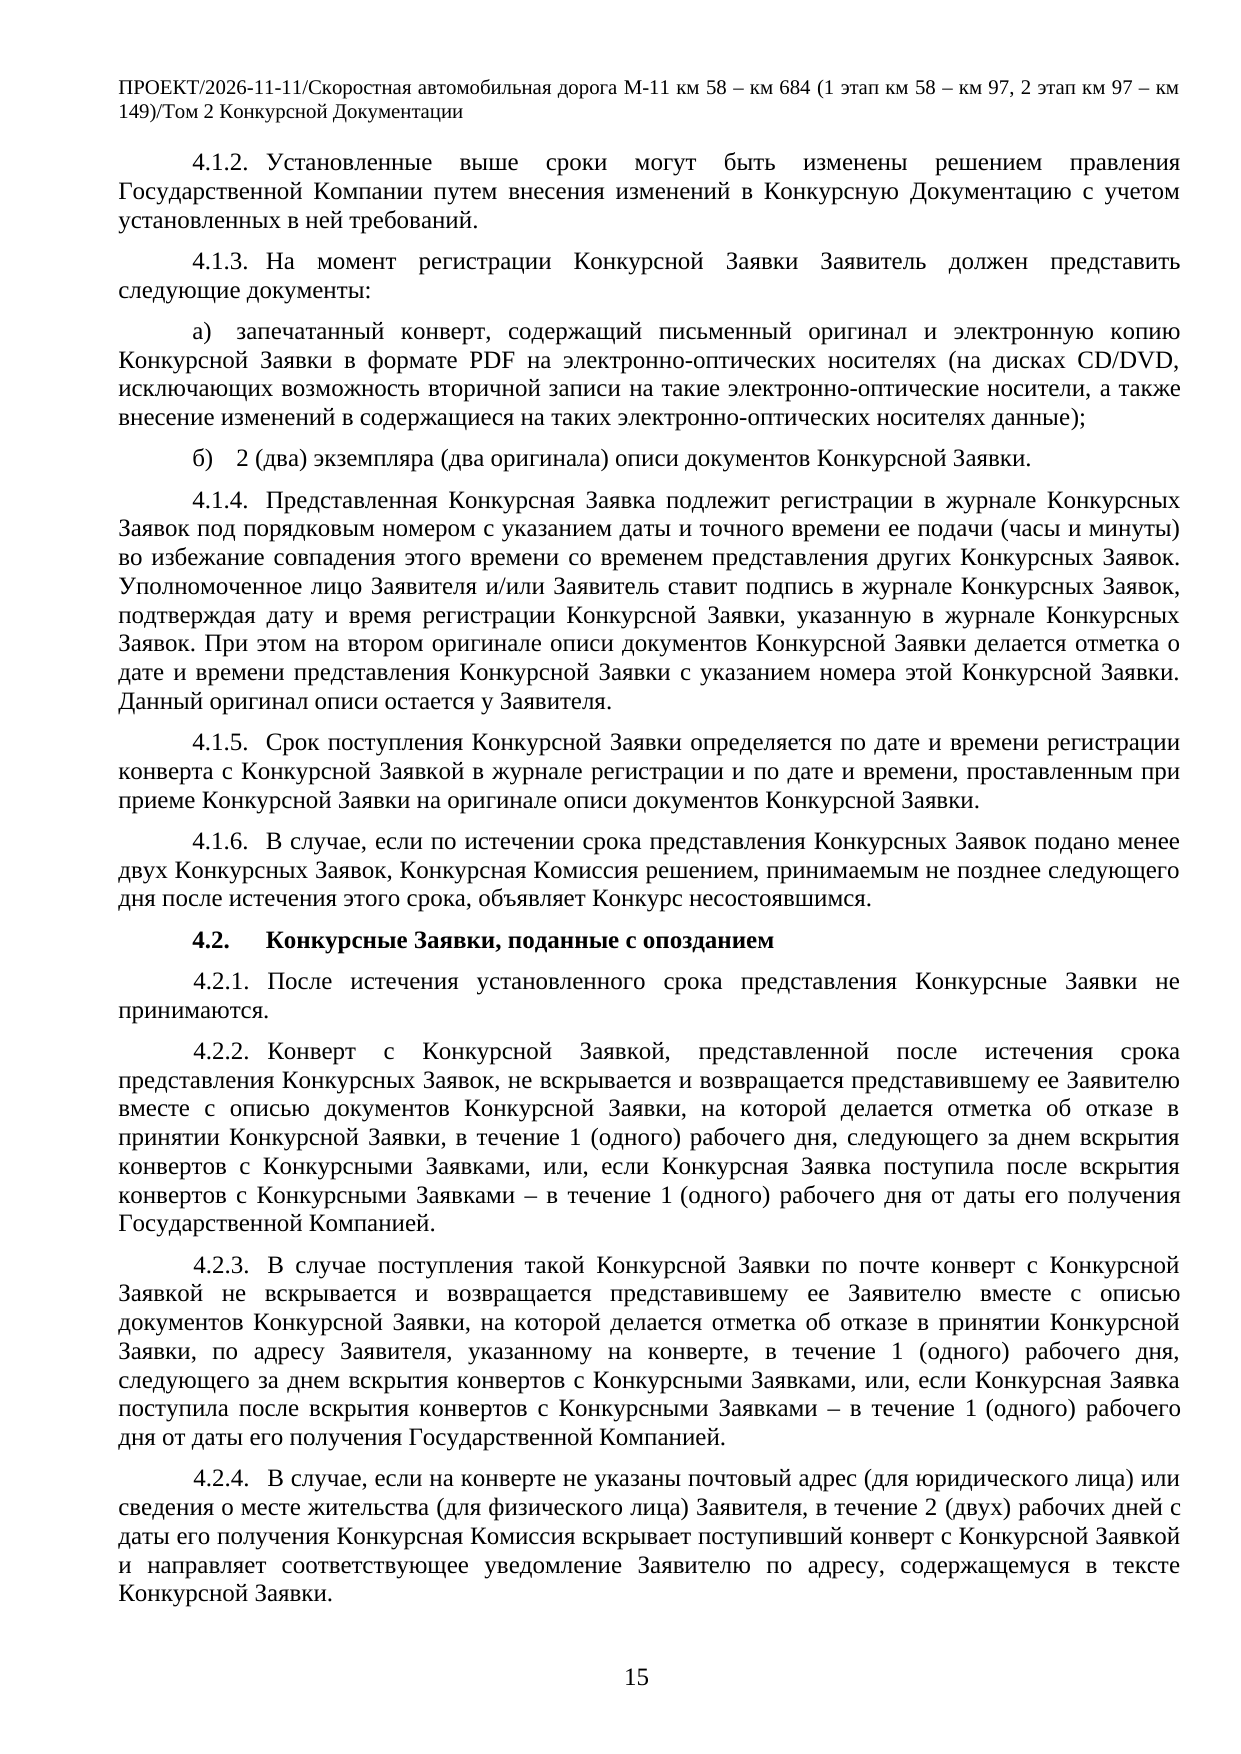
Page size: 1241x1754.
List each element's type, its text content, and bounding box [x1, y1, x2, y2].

list Представленная Конкурсная Заявка подлежит регистрации в журнале Конкурсных Заявок под порядковым номером с указанием даты и точного времени ее подачи (часы и минуты) во избежание совпадения этого времени со временем представления других Конкурсных Заявок. Уполномоченное лицо Заявителя и/или Заявитель ставит подпись в журнале Конкурсных Заявок, подтверждая дату и время регистрации Конкурсной Заявки, указанную в журнале Конкурсных Заявок. При этом на втором оригинале описи документов Конкурсной Заявки делается отметка о дате и времени представления Конкурсной Заявки с указанием номера этой Конкурсной Заявки. Данный оригинал описи остается у Заявителя. [118, 485, 1181, 715]
list Срок поступления Конкурсной Заявки определяется по дате и времени регистрации конверта с Конкурсной Заявкой в журнале регистрации и по дате и времени, проставленным при приеме Конкурсной Заявки на оригинале описи документов Конкурсной Заявки. [118, 727, 1181, 813]
list Установленные выше сроки могут быть изменены решением правления Государственной Компании путем внесения изменений в Конкурсную Документацию с учетом установленных в ней требований. [118, 147, 1181, 233]
list В случае, если на конверте не указаны почтовый адрес (для юридического лица) или сведения о месте жительства (для физического лица) Заявителя, в течение 2 (двух) рабочих дней с даты его получения Конкурсная Комиссия вскрывает поступивший конверт с Конкурсной Заявкой и направляет соответствующее уведомление Заявителю по адресу, содержащемуся в тексте Конкурсной Заявки. [118, 1463, 1181, 1607]
list В случае поступления такой Конкурсной Заявки по почте конверт с Конкурсной Заявкой не вскрывается и возвращается представившему ее Заявителю вместе с описью документов Конкурсной Заявки, на которой делается отметка об отказе в принятии Конкурсной Заявки, по адресу Заявителя, указанному на конверте, в течение 1 (одного) рабочего дня, следующего за днем вскрытия конвертов с Конкурсными Заявками, или, если Конкурсная Заявка поступила после вскрытия конвертов с Конкурсными Заявками – в течение 1 (одного) рабочего дня от даты его получения Государственной Компанией. [118, 1250, 1181, 1451]
list запечатанный конверт, содержащий письменный оригинал и электронную копию Конкурсной Заявки в формате PDF на электронно-оптических носителях (на дисках CD/DVD, исключающих возможность вторичной записи на такие электронно-оптические носители, а также внесение изменений в содержащиеся на таких электронно-оптических носителях данные); [118, 316, 1181, 431]
list На момент регистрации Конкурсной Заявки Заявитель должен представить следующие документы: [118, 246, 1181, 303]
list Конверт с Конкурсной Заявкой, представленной после истечения срока представления Конкурсных Заявок, не вскрывается и возвращается представившему ее Заявителю вместе с описью документов Конкурсной Заявки, на которой делается отметка об отказе в принятии Конкурсной Заявки, в течение 1 (одного) рабочего дня, следующего за днем вскрытия конвертов с Конкурсными Заявками, или, если Конкурсная Заявка поступила после вскрытия конвертов с Конкурсными Заявками – в течение 1 (одного) рабочего дня от даты его получения Государственной Компанией. [118, 1036, 1181, 1237]
subtitle Конкурсные Заявки, поданные с опозданием [192, 925, 1181, 953]
list После истечения установленного срока представления Конкурсные Заявки не принимаются. [118, 966, 1181, 1023]
list 2 (два) экземпляра (два оригинала) описи документов Конкурсной Заявки. [118, 443, 1181, 472]
list В случае, если по истечении срока представления Конкурсных Заявок подано менее двух Конкурсных Заявок, Конкурсная Комиссия решением, принимаемым не позднее следующего дня после истечения этого срока, объявляет Конкурс несостоявшимся. [118, 826, 1181, 912]
